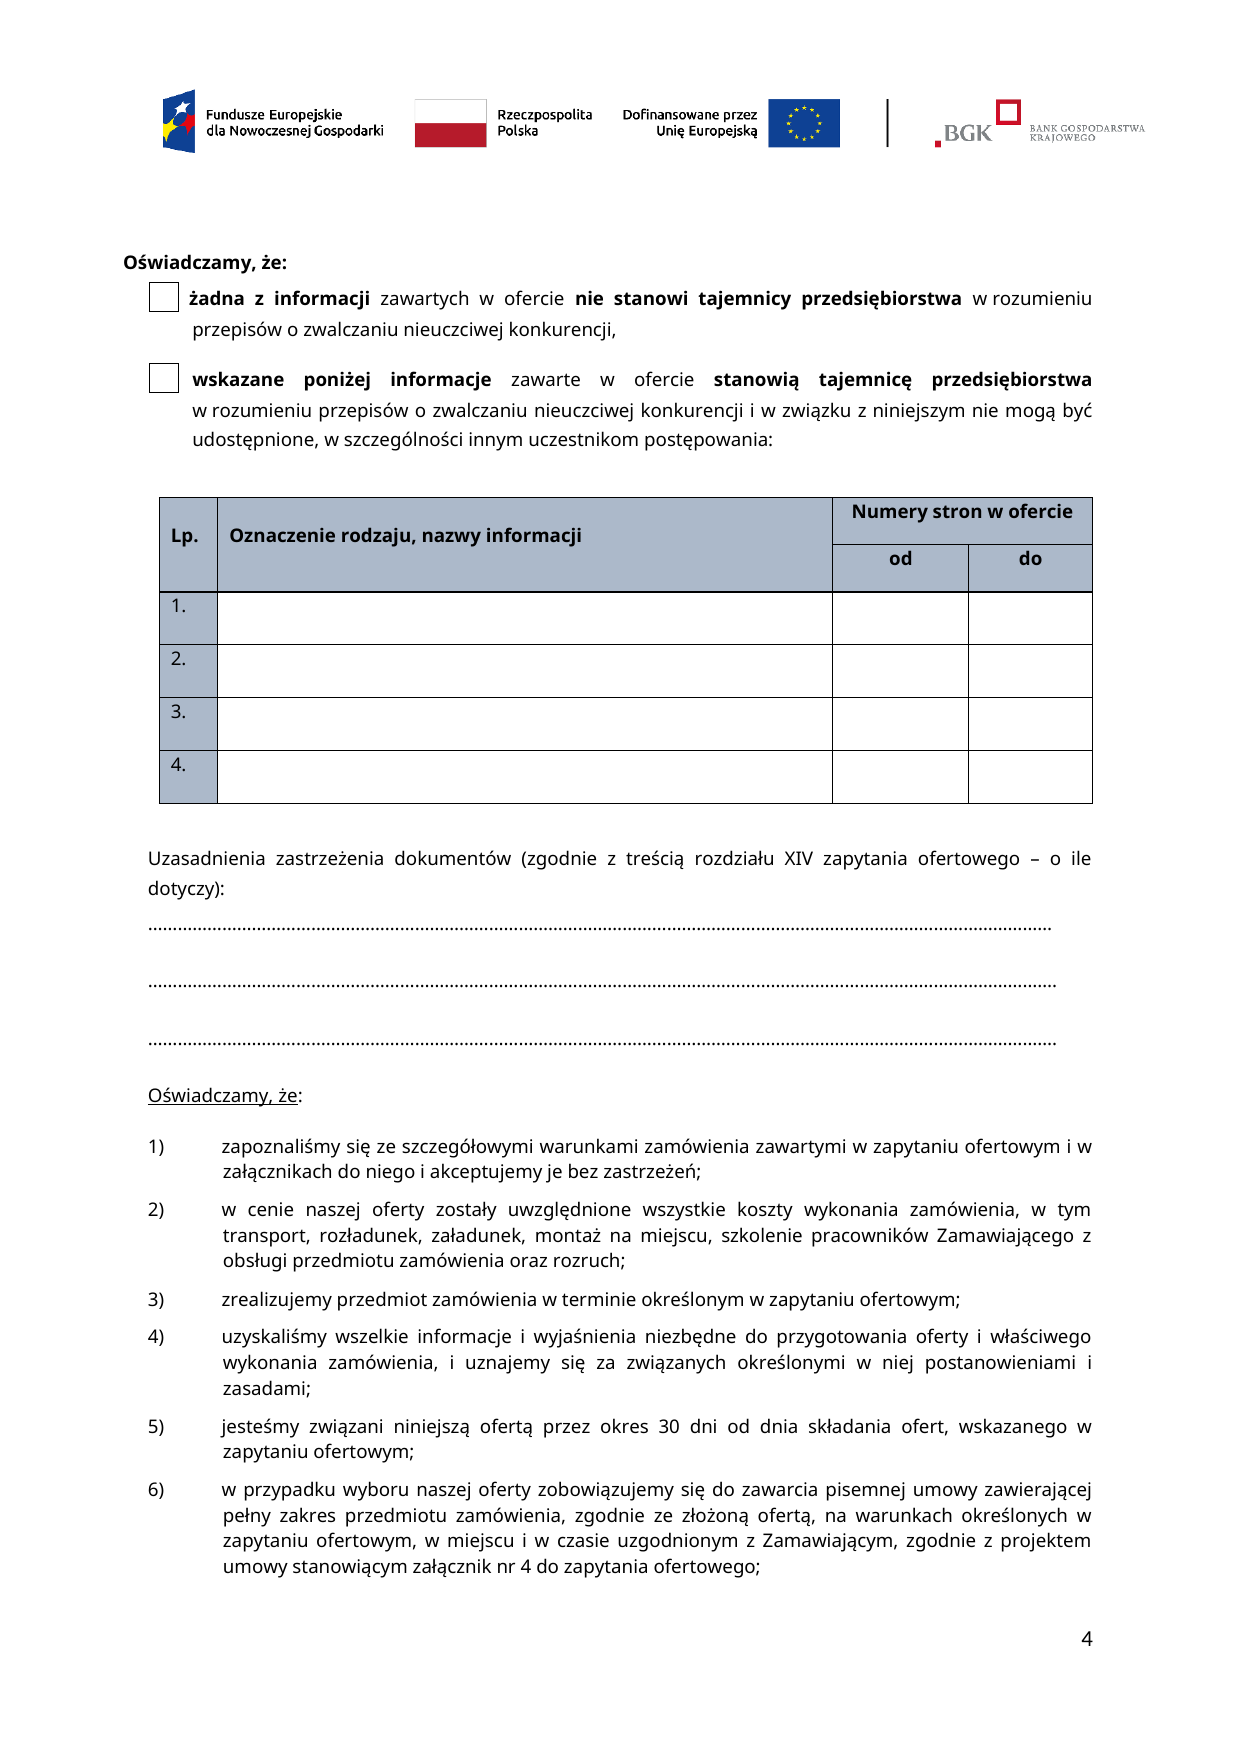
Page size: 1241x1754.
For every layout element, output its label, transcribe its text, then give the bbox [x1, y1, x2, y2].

table_cell [218, 645, 832, 697]
table_header Numery stron w ofercie [833, 498, 1092, 544]
table_cell [969, 698, 1092, 750]
table_cell 2. [160, 645, 217, 697]
text wskazane poniżej informacje zawarte w ofercie stanowią tajemnicę przedsiębiorstwa w rozumieniu przepisów o zwalczaniu nieuczciwej konkurencji i w związku z niniejszym nie mogą być udostępnione, w szczególności innym uczestnikom postępowania: [148, 362, 1093, 452]
table_cell [218, 698, 832, 750]
table_cell [969, 645, 1092, 697]
text …………………………………………………………………………………………………………………………………………………………………. [148, 968, 1093, 993]
text żadna z informacji zawartych w ofercie nie stanowi tajemnicy przedsiębiorstwa w rozumieniu przepisów o zwalczaniu nieuczciwej konkurencji, [148, 281, 1093, 342]
table_cell [969, 593, 1092, 644]
list zrealizujemy przedmiot zamówienia w terminie określonym w zapytaniu ofertowym; [148, 1286, 1093, 1311]
table_header Oznaczenie rodzaju, nazwy informacji [218, 498, 832, 591]
table_cell do [969, 545, 1092, 591]
table_cell [833, 751, 968, 803]
picture [147, 73, 1161, 169]
text …………………………………………………………………………………………………………………………………………………………………. [148, 1025, 1093, 1050]
table_cell 3. [160, 698, 217, 750]
text Uzasadnienia zastrzeżenia dokumentów (zgodnie z treścią rozdziału XIV zapytania ofertowego – o ile dotyczy): [148, 846, 1093, 900]
list w cenie naszej oferty zostały uwzględnione wszystkie koszty wykonania zamówienia, w tym transport, rozładunek, załadunek, montaż na miejscu, szkolenie pracowników Zamawiającego z obsługi przedmiotu zamówienia oraz rozruch; [148, 1197, 1093, 1273]
list w przypadku wyboru naszej oferty zobowiązujemy się do zawarcia pisemnej umowy zawierającej pełny zakres przedmiotu zamówienia, zgodnie ze złożoną ofertą, na warunkach określonych w zapytaniu ofertowym, w miejscu i w czasie uzgodnionym z Zamawiającym, zgodnie z projektem umowy stanowiącym załącznik nr 4 do zapytania ofertowego; [148, 1476, 1093, 1578]
table_cell [833, 593, 968, 644]
table_header Lp. [160, 498, 217, 591]
table_cell 4. [160, 751, 217, 803]
table_cell [833, 698, 968, 750]
list zapoznaliśmy się ze szczegółowymi warunkami zamówienia zawartymi w zapytaniu ofertowym i w załącznikach do niego i akceptujemy je bez zastrzeżeń; [148, 1133, 1093, 1184]
table_cell [969, 751, 1092, 803]
table_cell od [833, 545, 968, 591]
text Oświadczamy, że: [148, 1082, 1093, 1108]
table_cell [218, 751, 832, 803]
table_cell 1. [160, 593, 217, 644]
table_cell [833, 645, 968, 697]
text Oświadczamy, że: [118, 249, 1093, 275]
table_cell [218, 593, 832, 644]
text ………………………………………………………………………………………………………………………………………………………………… [148, 910, 1093, 936]
list uzyskaliśmy wszelkie informacje i wyjaśnienia niezbędne do przygotowania oferty i właściwego wykonania zamówienia, i uznajemy się za związanych określonymi w niej postanowieniami i zasadami; [148, 1324, 1093, 1400]
list jesteśmy związani niniejszą ofertą przez okres 30 dni od dnia składania ofert, wskazanego w zapytaniu ofertowym; [148, 1413, 1093, 1464]
